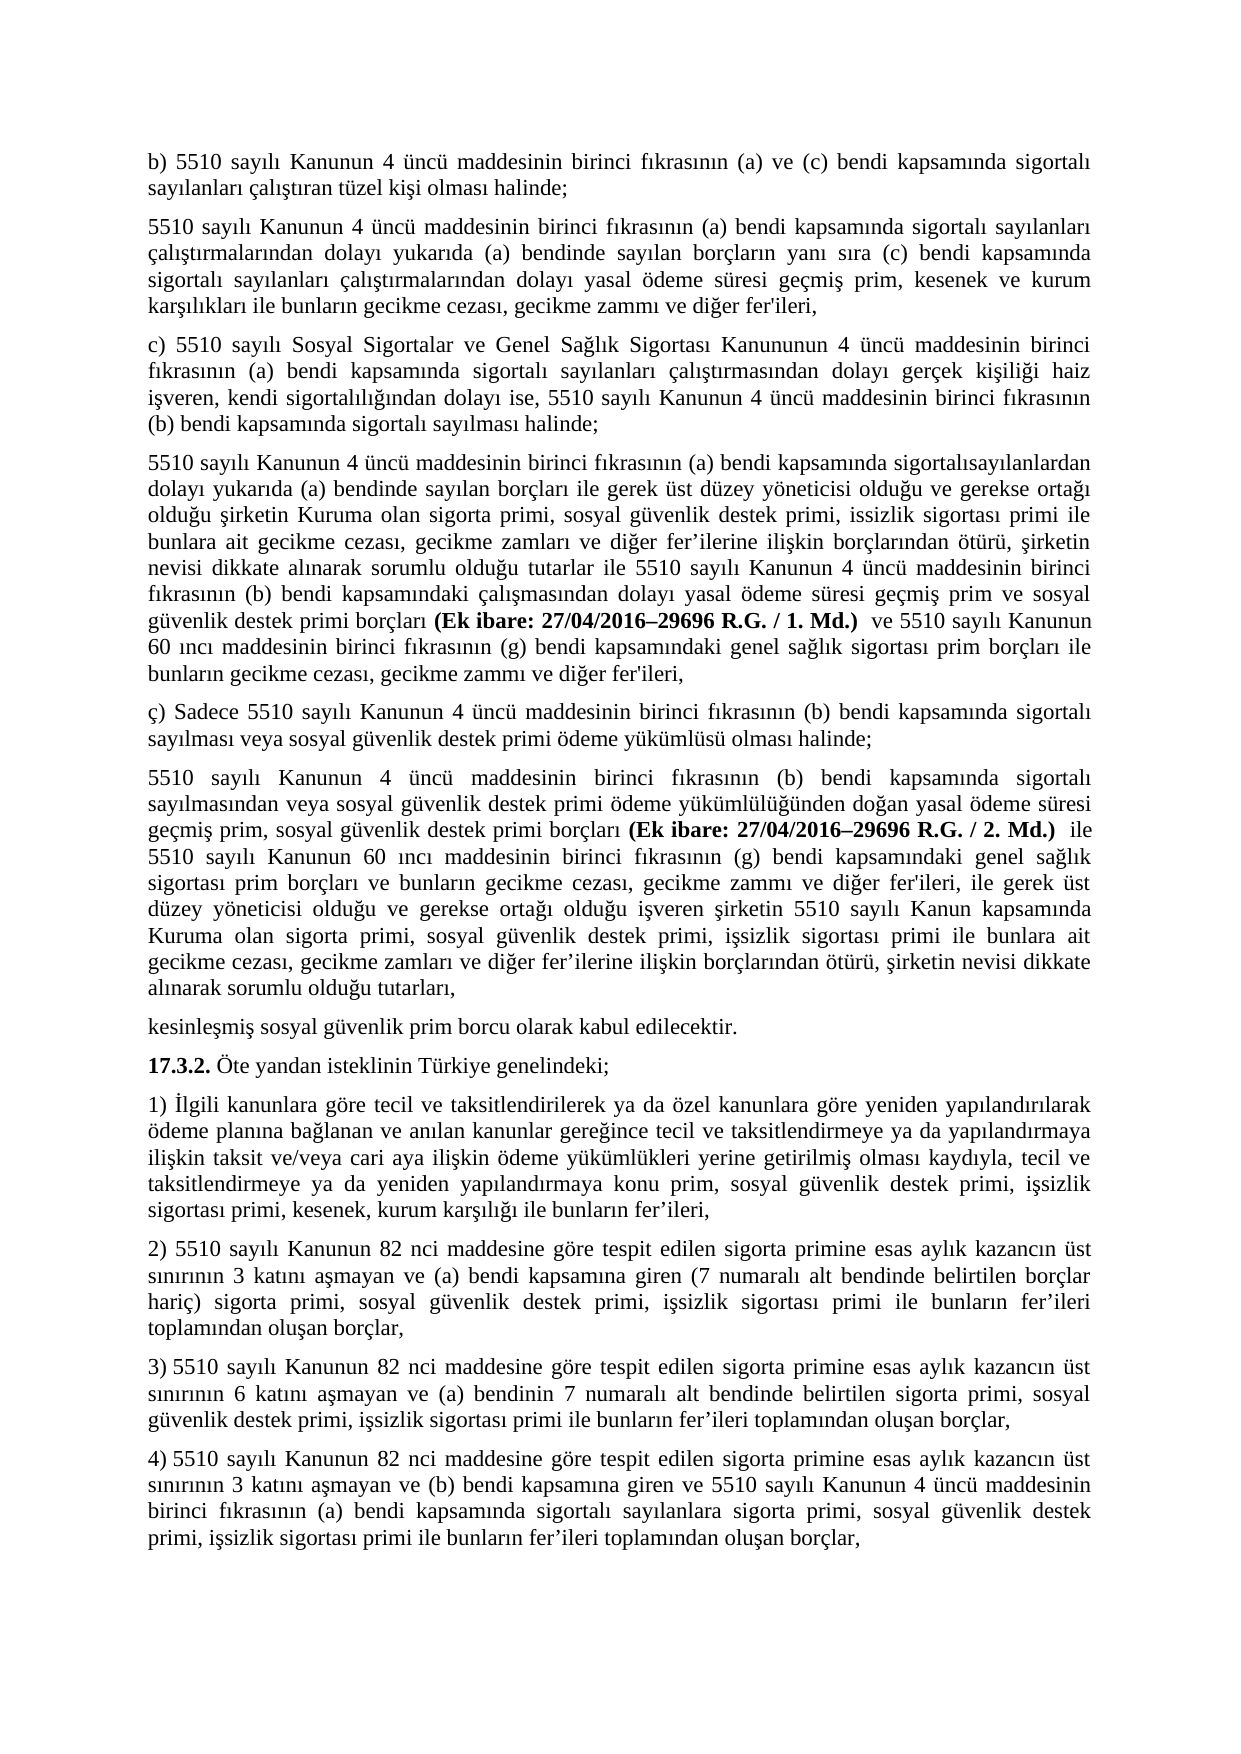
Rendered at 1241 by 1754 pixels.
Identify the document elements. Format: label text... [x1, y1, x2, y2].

text 17.3.2. Öte yandan isteklinin Türkiye genelindeki; [148, 1052, 1092, 1078]
text 4) 5510 sayılı Kanunun 82 nci maddesine göre tespit edilen sigorta primine esas aylık kazancın üst sınırının 3 katını aşmayan ve (b) bendi kapsamına giren ve 5510 sayılı Kanunun 4 üncü maddesinin birinci fıkrasının (a) bendi kapsamında sigortalı sayılanlara sigorta primi, sosyal güvenlik destek primi, işsizlik sigortası primi ile bunların fer’ileri toplamından oluşan borçlar, [148, 1445, 1092, 1550]
text 2) 5510 sayılı Kanunun 82 nci maddesine göre tespit edilen sigorta primine esas aylık kazancın üst sınırının 3 katını aşmayan ve (a) bendi kapsamına giren (7 numaralı alt bendinde belirtilen borçlar hariç) sigorta primi, sosyal güvenlik destek primi, işsizlik sigortası primi ile bunların fer’ileri toplamından oluşan borçlar, [148, 1235, 1092, 1341]
text c) 5510 sayılı Sosyal Sigortalar ve Genel Sağlık Sigortası Kanununun 4 üncü maddesinin birinci fıkrasının (a) bendi kapsamında sigortalı sayılanları çalıştırmasından dolayı gerçek kişiliği haiz işveren, kendi sigortalılığından dolayı ise, 5510 sayılı Kanunun 4 üncü maddesinin birinci fıkrasının (b) bendi kapsamında sigortalı sayılması halinde; [148, 331, 1092, 436]
text 1) İlgili kanunlara göre tecil ve taksitlendirilerek ya da özel kanunlara göre yeniden yapılandırılarak ödeme planına bağlanan ve anılan kanunlar gereğince tecil ve taksitlendirmeye ya da yapılandırmaya ilişkin taksit ve/veya cari aya ilişkin ödeme yükümlükleri yerine getirilmiş olması kaydıyla, tecil ve taksitlendirmeye ya da yeniden yapılandırmaya konu prim, sosyal güvenlik destek primi, işsizlik sigortası primi, kesenek, kurum karşılığı ile bunların fer’ileri, [148, 1091, 1092, 1223]
text b) 5510 sayılı Kanunun 4 üncü maddesinin birinci fıkrasının (a) ve (c) bendi kapsamında sigortalı sayılanları çalıştıran tüzel kişi olması halinde; [148, 148, 1092, 200]
text 3) 5510 sayılı Kanunun 82 nci maddesine göre tespit edilen sigorta primine esas aylık kazancın üst sınırının 6 katını aşmayan ve (a) bendinin 7 numaralı alt bendinde belirtilen sigorta primi, sosyal güvenlik destek primi, işsizlik sigortası primi ile bunların fer’ileri toplamından oluşan borçlar, [148, 1353, 1092, 1432]
text 5510 sayılı Kanunun 4 üncü maddesinin birinci fıkrasının (b) bendi kapsamında sigortalı sayılmasından veya sosyal güvenlik destek primi ödeme yükümlülüğünden doğan yasal ödeme süresi geçmiş prim, sosyal güvenlik destek primi borçları (Ek ibare: 27/04/2016–29696 R.G. / 2. Md.) ile 5510 sayılı Kanunun 60 ıncı maddesinin birinci fıkrasının (g) bendi kapsamındaki genel sağlık sigortası prim borçları ve bunların gecikme cezası, gecikme zammı ve diğer fer'ileri, ile gerek üst düzey yöneticisi olduğu ve gerekse ortağı olduğu işveren şirketin 5510 sayılı Kanun kapsamında Kuruma olan sigorta primi, sosyal güvenlik destek primi, işsizlik sigortası primi ile bunlara ait gecikme cezası, gecikme zamları ve diğer fer’ilerine ilişkin borçlarından ötürü, şirketin nevisi dikkate alınarak sorumlu olduğu tutarları, [148, 764, 1092, 1001]
text ç) Sadece 5510 sayılı Kanunun 4 üncü maddesinin birinci fıkrasının (b) bendi kapsamında sigortalı sayılması veya sosyal güvenlik destek primi ödeme yükümlüsü olması halinde; [148, 698, 1092, 751]
text kesinleşmiş sosyal güvenlik prim borcu olarak kabul edilecektir. [148, 1013, 1092, 1040]
text 5510 sayılı Kanunun 4 üncü maddesinin birinci fıkrasının (a) bendi kapsamında sigortalı sayılanları çalıştırmalarından dolayı yukarıda (a) bendinde sayılan borçların yanı sıra (c) bendi kapsamında sigortalı sayılanları çalıştırmalarından dolayı yasal ödeme süresi geçmiş prim, kesenek ve kurum karşılıkları ile bunların gecikme cezası, gecikme zammı ve diğer fer'ileri, [148, 213, 1092, 318]
text 5510 sayılı Kanunun 4 üncü maddesinin birinci fıkrasının (a) bendi kapsamında sigortalısayılanlardan dolayı yukarıda (a) bendinde sayılan borçları ile gerek üst düzey yöneticisi olduğu ve gerekse ortağı olduğu şirketin Kuruma olan sigorta primi, sosyal güvenlik destek primi, issizlik sigortası primi ile bunlara ait gecikme cezası, gecikme zamları ve diğer fer’ilerine ilişkin borçlarından ötürü, şirketin nevisi dikkate alınarak sorumlu olduğu tutarlar ile 5510 sayılı Kanunun 4 üncü maddesinin birinci fıkrasının (b) bendi kapsamındaki çalışmasından dolayı yasal ödeme süresi geçmiş prim ve sosyal güvenlik destek primi borçları (Ek ibare: 27/04/2016–29696 R.G. / 1. Md.) ve 5510 sayılı Kanunun 60 ıncı maddesinin birinci fıkrasının (g) bendi kapsamındaki genel sağlık sigortası prim borçları ile bunların gecikme cezası, gecikme zammı ve diğer fer'ileri, [148, 449, 1092, 686]
